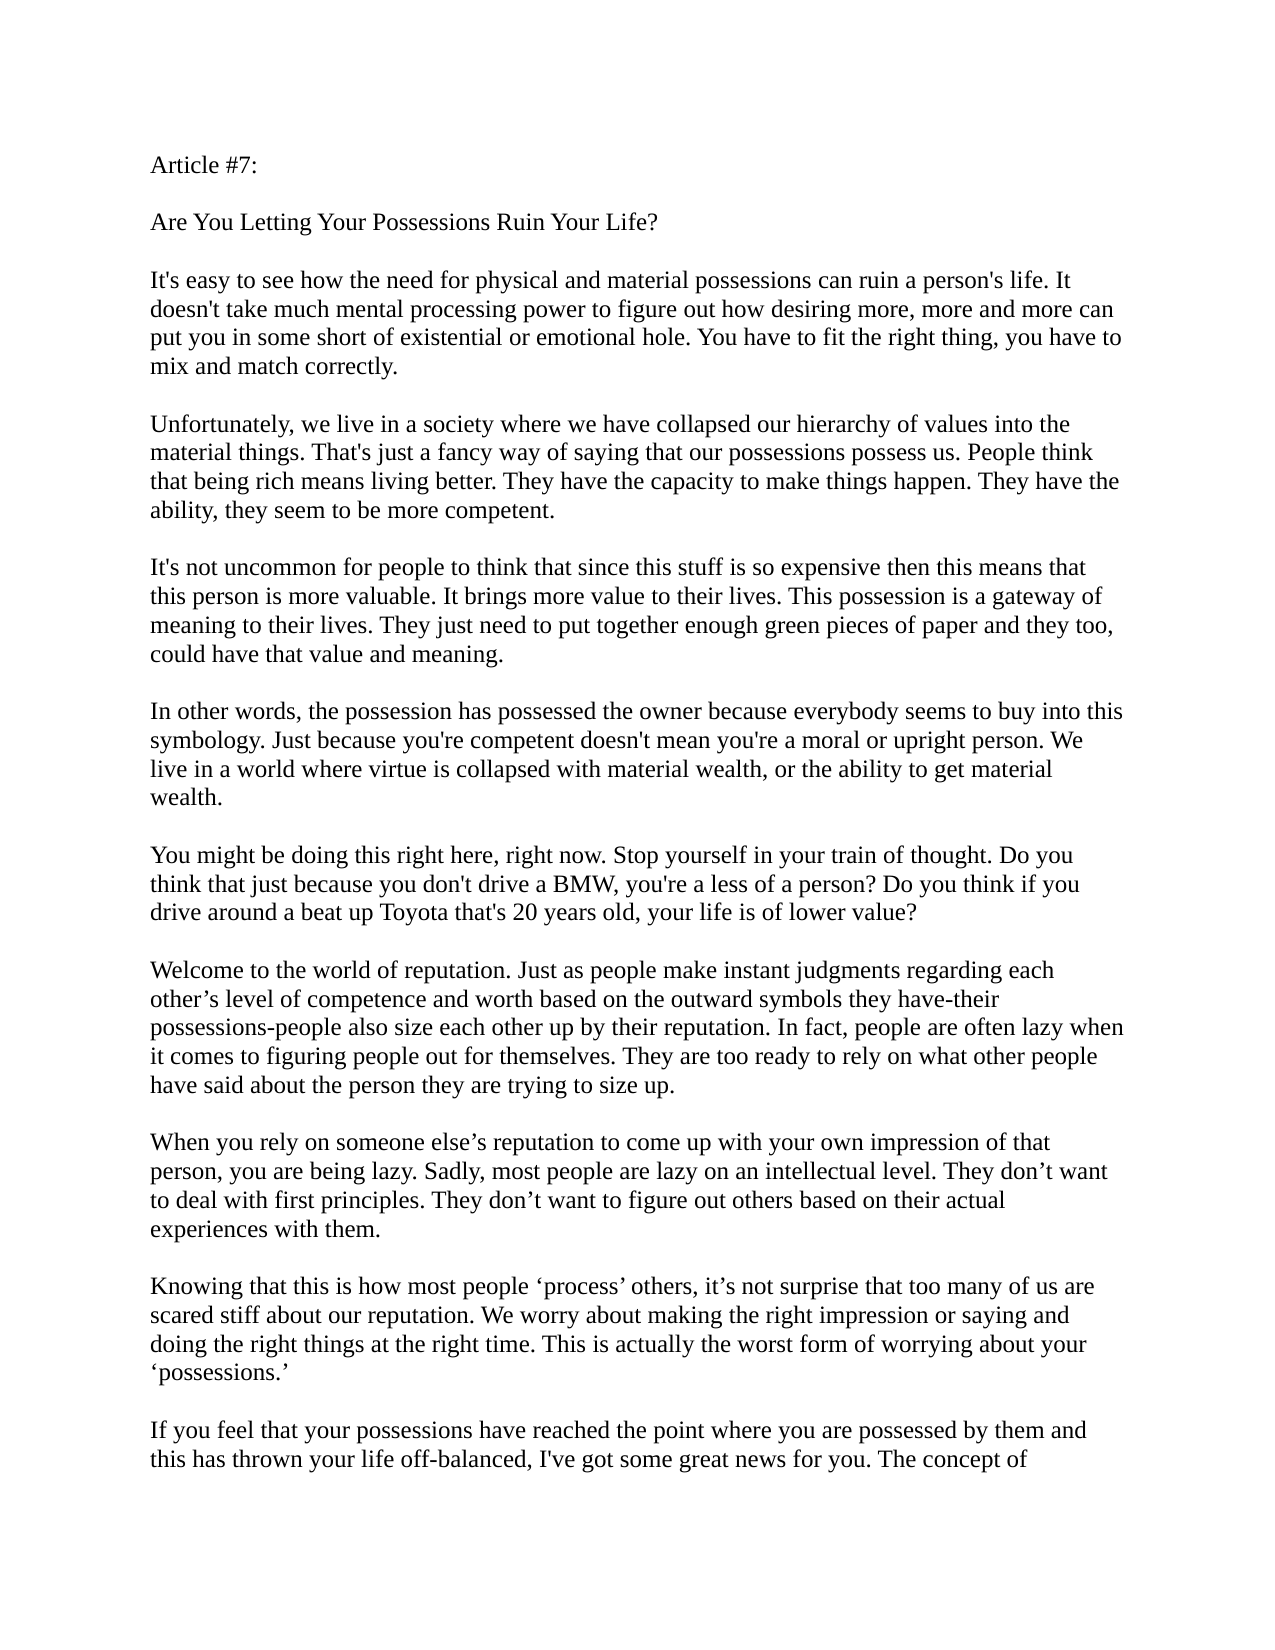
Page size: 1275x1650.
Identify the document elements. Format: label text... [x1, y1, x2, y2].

text Are You Letting Your Possessions Ruin Your Life? [150, 207, 1125, 236]
text Article #7: [150, 150, 1125, 179]
text It's easy to see how the need for physical and material possessions can ruin a person's life. It doesn't take much mental processing power to figure out how desiring more, more and more can put you in some short of existential or emotional hole. You have to fit the right thing, you have to mix and match correctly. [150, 265, 1125, 380]
text When you rely on someone else’s reputation to come up with your own impression of that person, you are being lazy. Sadly, most people are lazy on an intellectual level. They don’t want to deal with first principles. They don’t want to figure out others based on their actual experiences with them. Knowing that this is how most people ‘process’ others, it’s not surprise that too many of us are scared stiff about our reputation. We worry about making the right impression or saying and doing the right things at the right time. This is actually the worst form of worrying about your ‘possessions.’ [150, 1127, 1125, 1386]
text Unfortunately, we live in a society where we have collapsed our hierarchy of values into the material things. That's just a fancy way of saying that our possessions possess us. People think that being rich means living better. They have the capacity to make things happen. They have the ability, they seem to be more competent. [150, 409, 1125, 524]
text Welcome to the world of reputation. Just as people make instant judgments regarding each other’s level of competence and worth based on the outward symbols they have-their possessions-people also size each other up by their reputation. In fact, people are often lazy when it comes to figuring people out for themselves. They are too ready to rely on what other people have said about the person they are trying to size up. [150, 955, 1125, 1099]
text It's not uncommon for people to think that since this stuff is so expensive then this means that this person is more valuable. It brings more value to their lives. This possession is a gateway of meaning to their lives. They just need to put together enough green pieces of paper and they too, could have that value and meaning. [150, 552, 1125, 667]
text You might be doing this right here, right now. Stop yourself in your train of thought. Do you think that just because you don't drive a BMW, you're a less of a person? Do you think if you drive around a beat up Toyota that's 20 years old, your life is of lower value? [150, 840, 1125, 926]
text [150, 1415, 1125, 1472]
text In other words, the possession has possessed the owner because everybody seems to buy into this symbology. Just because you're competent doesn't mean you're a moral or upright person. We live in a world where virtue is collapsed with material wealth, or the ability to get material wealth. [150, 696, 1125, 811]
